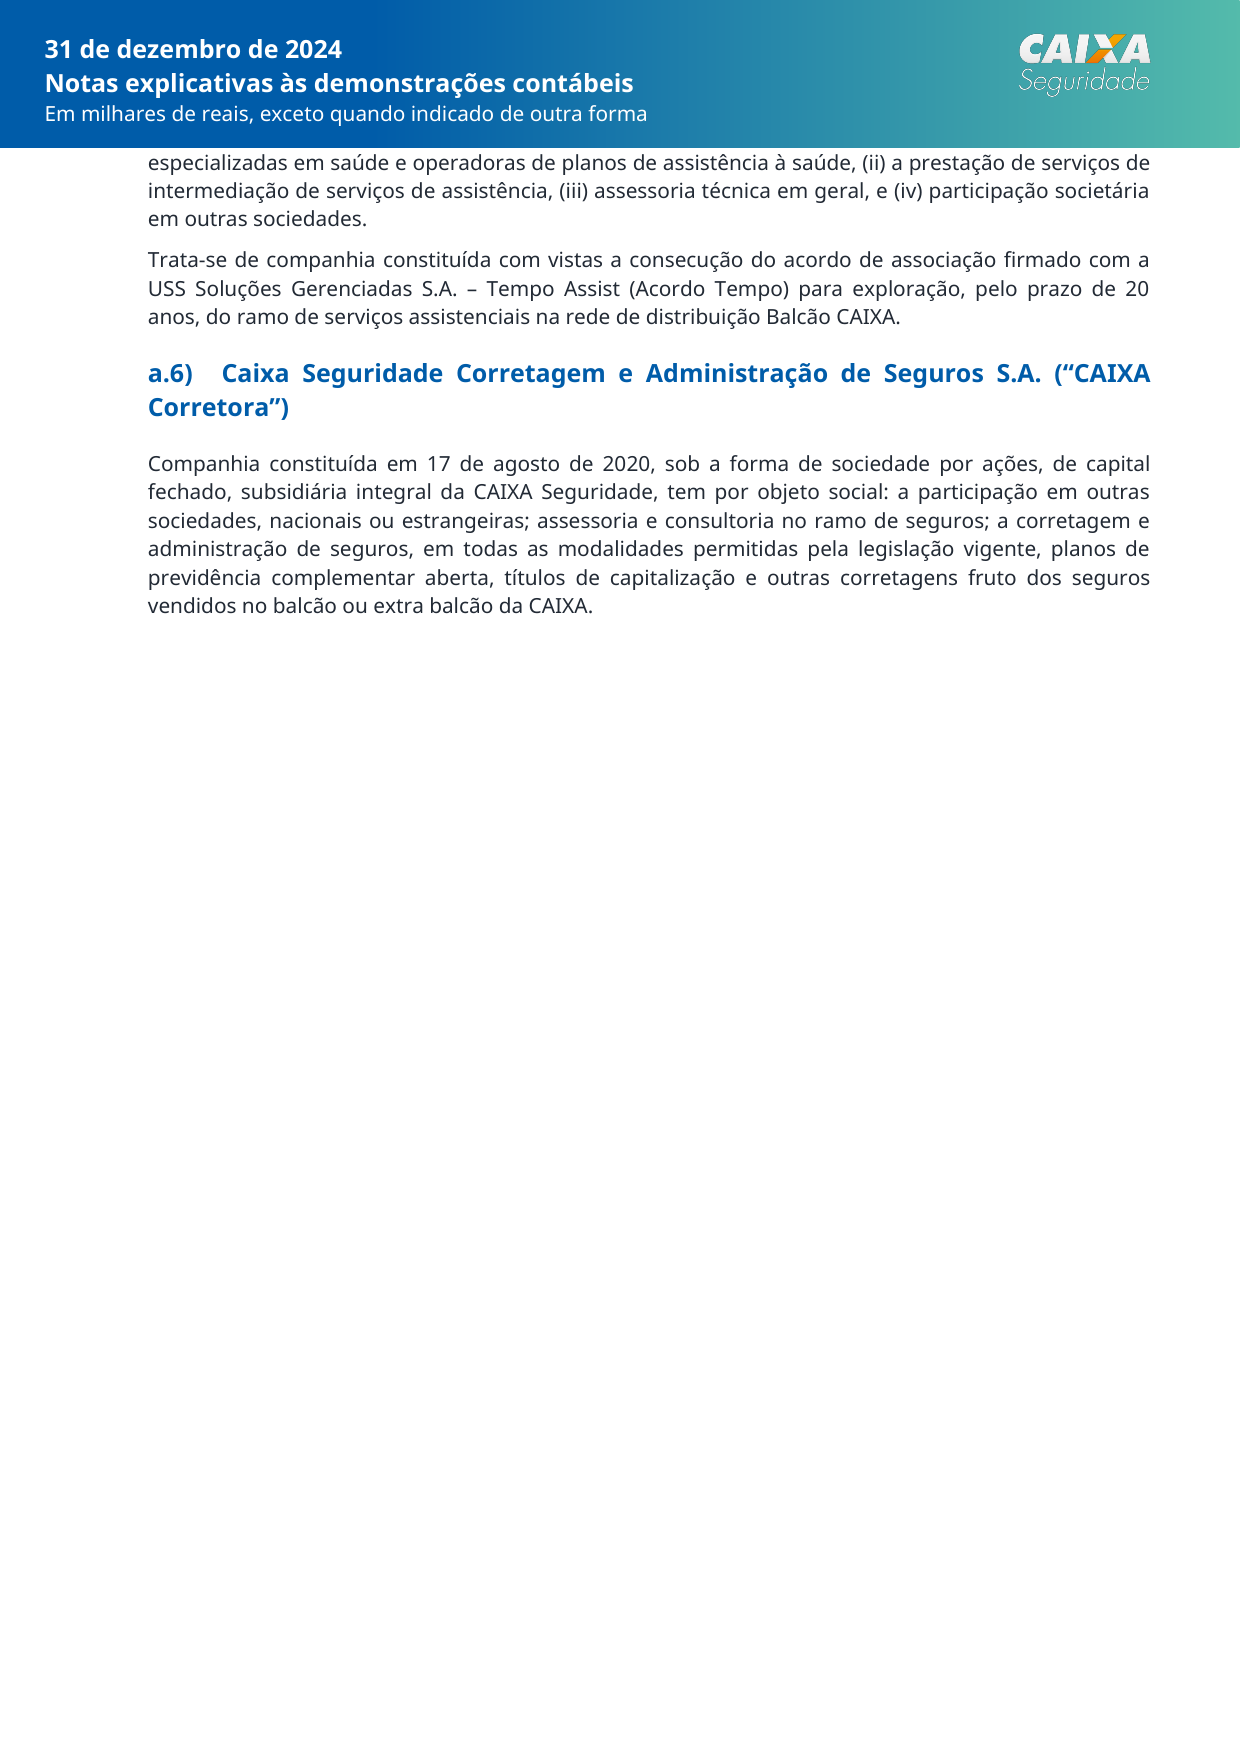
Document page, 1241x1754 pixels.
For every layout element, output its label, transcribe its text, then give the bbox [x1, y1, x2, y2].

text Trata-se de companhia constituída com vistas a consecução do acordo de associação firmado com a USS Soluções Gerenciadas S.A. – Tempo Assist (Acordo Tempo) para exploração, pelo prazo de 20 anos, do ramo de serviços assistenciais na rede de distribuição Balcão CAIXA. [148, 246, 1152, 331]
text Companhia constituída em 17 de agosto de 2020, sob a forma de sociedade por ações, de capital fechado, subsidiária integral da CAIXA Seguridade, tem por objeto social: a participação em outras sociedades, nacionais ou estrangeiras; assessoria e consultoria no ramo de seguros; a corretagem e administração de seguros, em todas as modalidades permitidas pela legislação vigente, planos de previdência complementar aberta, títulos de capitalização e outras corretagens fruto dos seguros vendidos no balcão ou extra balcão da CAIXA. [148, 449, 1152, 619]
list a.6) Caixa Seguridade Corretagem e Administração de Seguros S.A. (“CAIXA Corretora”) [148, 356, 1152, 424]
picture [1017, 32, 1152, 98]
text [148, 148, 1152, 233]
